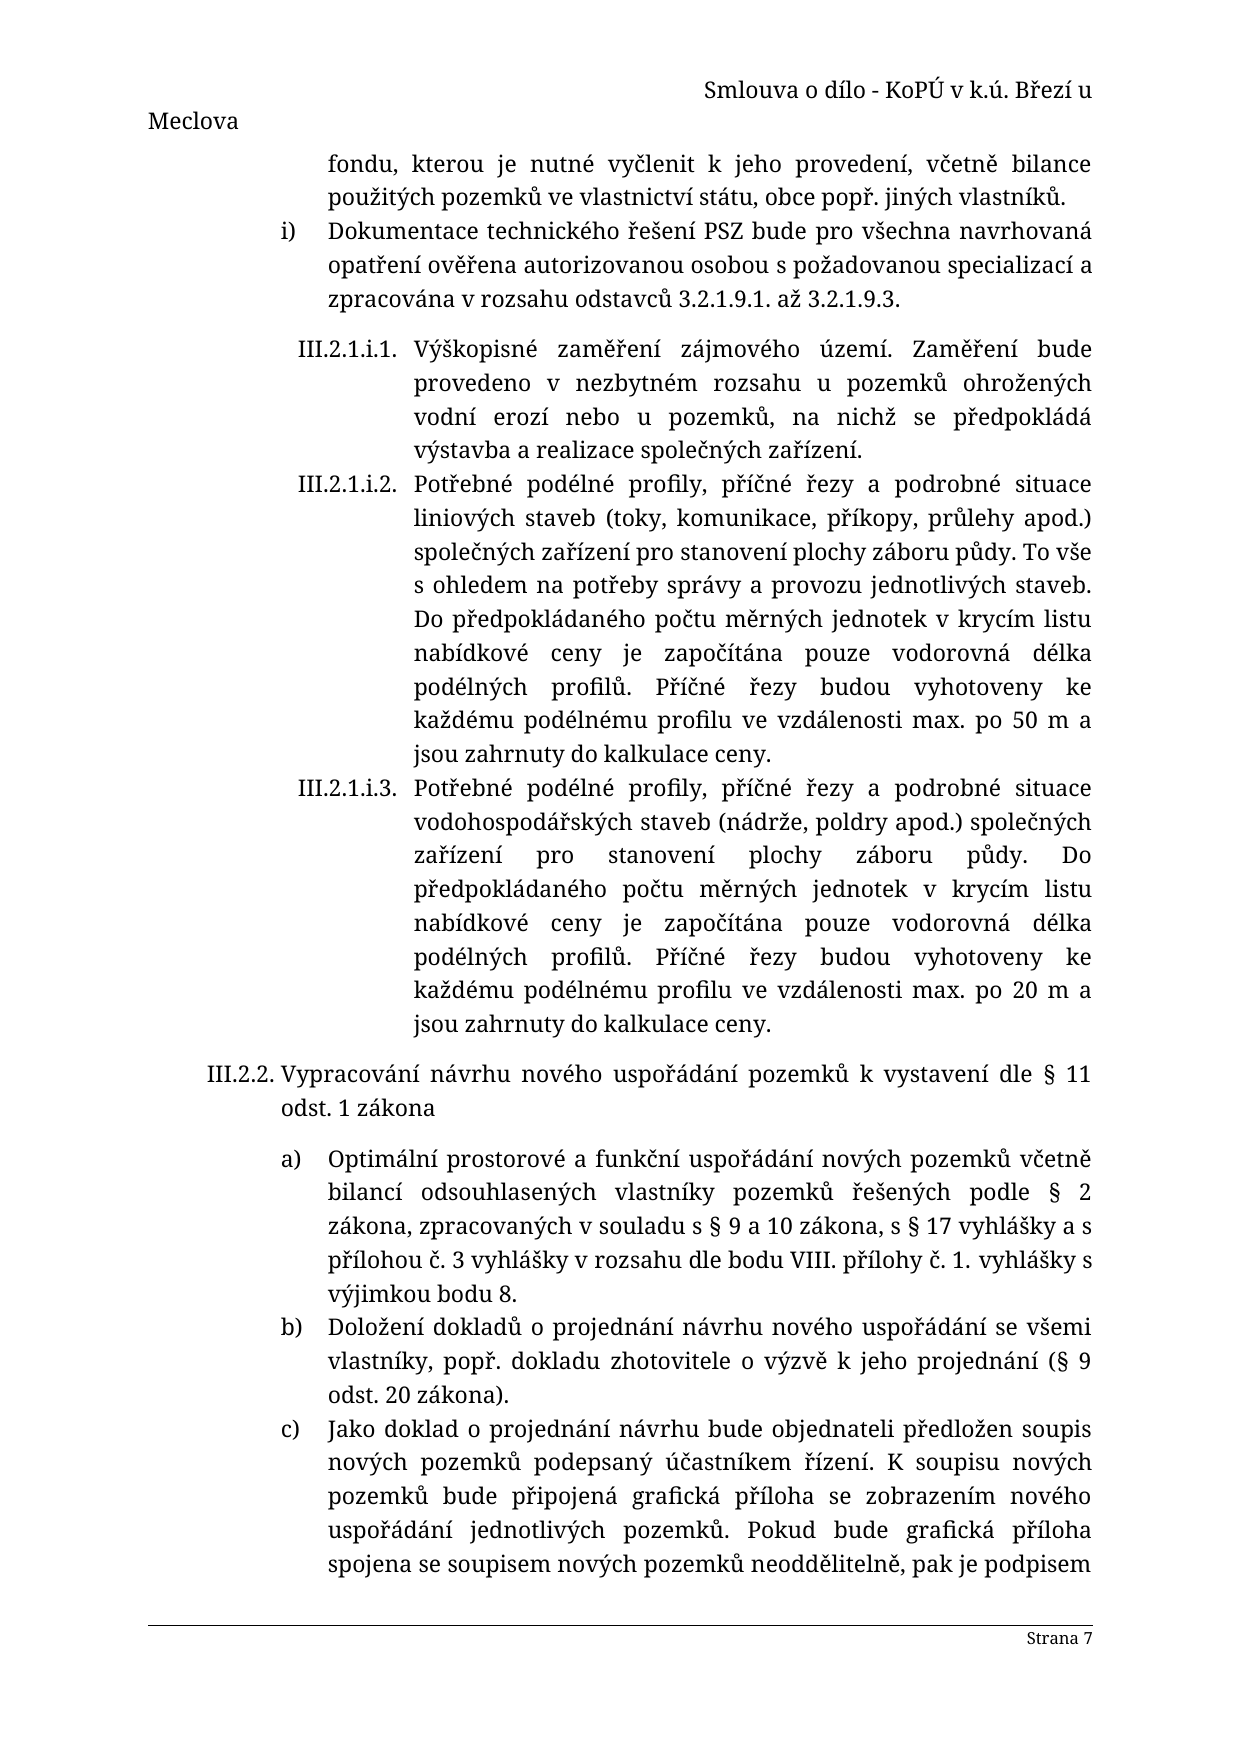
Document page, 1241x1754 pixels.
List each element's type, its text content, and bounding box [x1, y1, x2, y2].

text Výškopisné zaměření zájmového území. Zaměření bude provedeno v nezbytném rozsahu u pozemků ohrožených vodní erozí nebo u pozemků, na nichž se předpokládá výstavba a realizace společných zařízení. [298, 333, 1093, 466]
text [281, 1413, 1093, 1579]
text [281, 148, 1093, 213]
text Optimální prostorové a funkční uspořádání nových pozemků včetně bilancí odsouhlasených vlastníky pozemků řešených podle § 2 zákona, zpracovaných v souladu s § 9 a 10 zákona, s § 17 vyhlášky a s přílohou č. 3 vyhlášky v rozsahu dle bodu VIII. přílohy č. 1. vyhlášky s výjimkou bodu 8. [281, 1143, 1093, 1309]
text Vypracování návrhu nového uspořádání pozemků k vystavení dle § 11 odst. 1 zákona [207, 1058, 1093, 1123]
text Potřebné podélné profily, příčné řezy a podrobné situace liniových staveb (toky, komunikace, příkopy, průlehy apod.) společných zařízení pro stanovení plochy záboru půdy. To vše s ohledem na potřeby správy a provozu jednotlivých staveb. Do předpokládaného počtu měrných jednotek v krycím listu nabídkové ceny je započítána pouze vodorovná délka podélných profilů. Příčné řezy budou vyhotoveny ke každému podélnému profilu ve vzdálenosti max. po 50 m a jsou zahrnuty do kalkulace ceny. [298, 468, 1093, 769]
text Dokumentace technického řešení PSZ bude pro všechna navrhovaná opatření ověřena autorizovanou osobou s požadovanou specializací a zpracována v rozsahu odstavců 3.2.1.9.1. až 3.2.1.9.3. [281, 215, 1093, 314]
text Potřebné podélné profily, příčné řezy a podrobné situace vodohospodářských staveb (nádrže, poldry apod.) společných zařízení pro stanovení plochy záboru půdy. Do předpokládaného počtu měrných jednotek v krycím listu nabídkové ceny je započítána pouze vodorovná délka podélných profilů. Příčné řezy budou vyhotoveny ke každému podélnému profilu ve vzdálenosti max. po 20 m a jsou zahrnuty do kalkulace ceny. [298, 772, 1093, 1039]
text Doložení dokladů o projednání návrhu nového uspořádání se všemi vlastníky, popř. dokladu zhotovitele o výzvě k jeho projednání (§ 9 odst. 20 zákona). [281, 1311, 1093, 1410]
